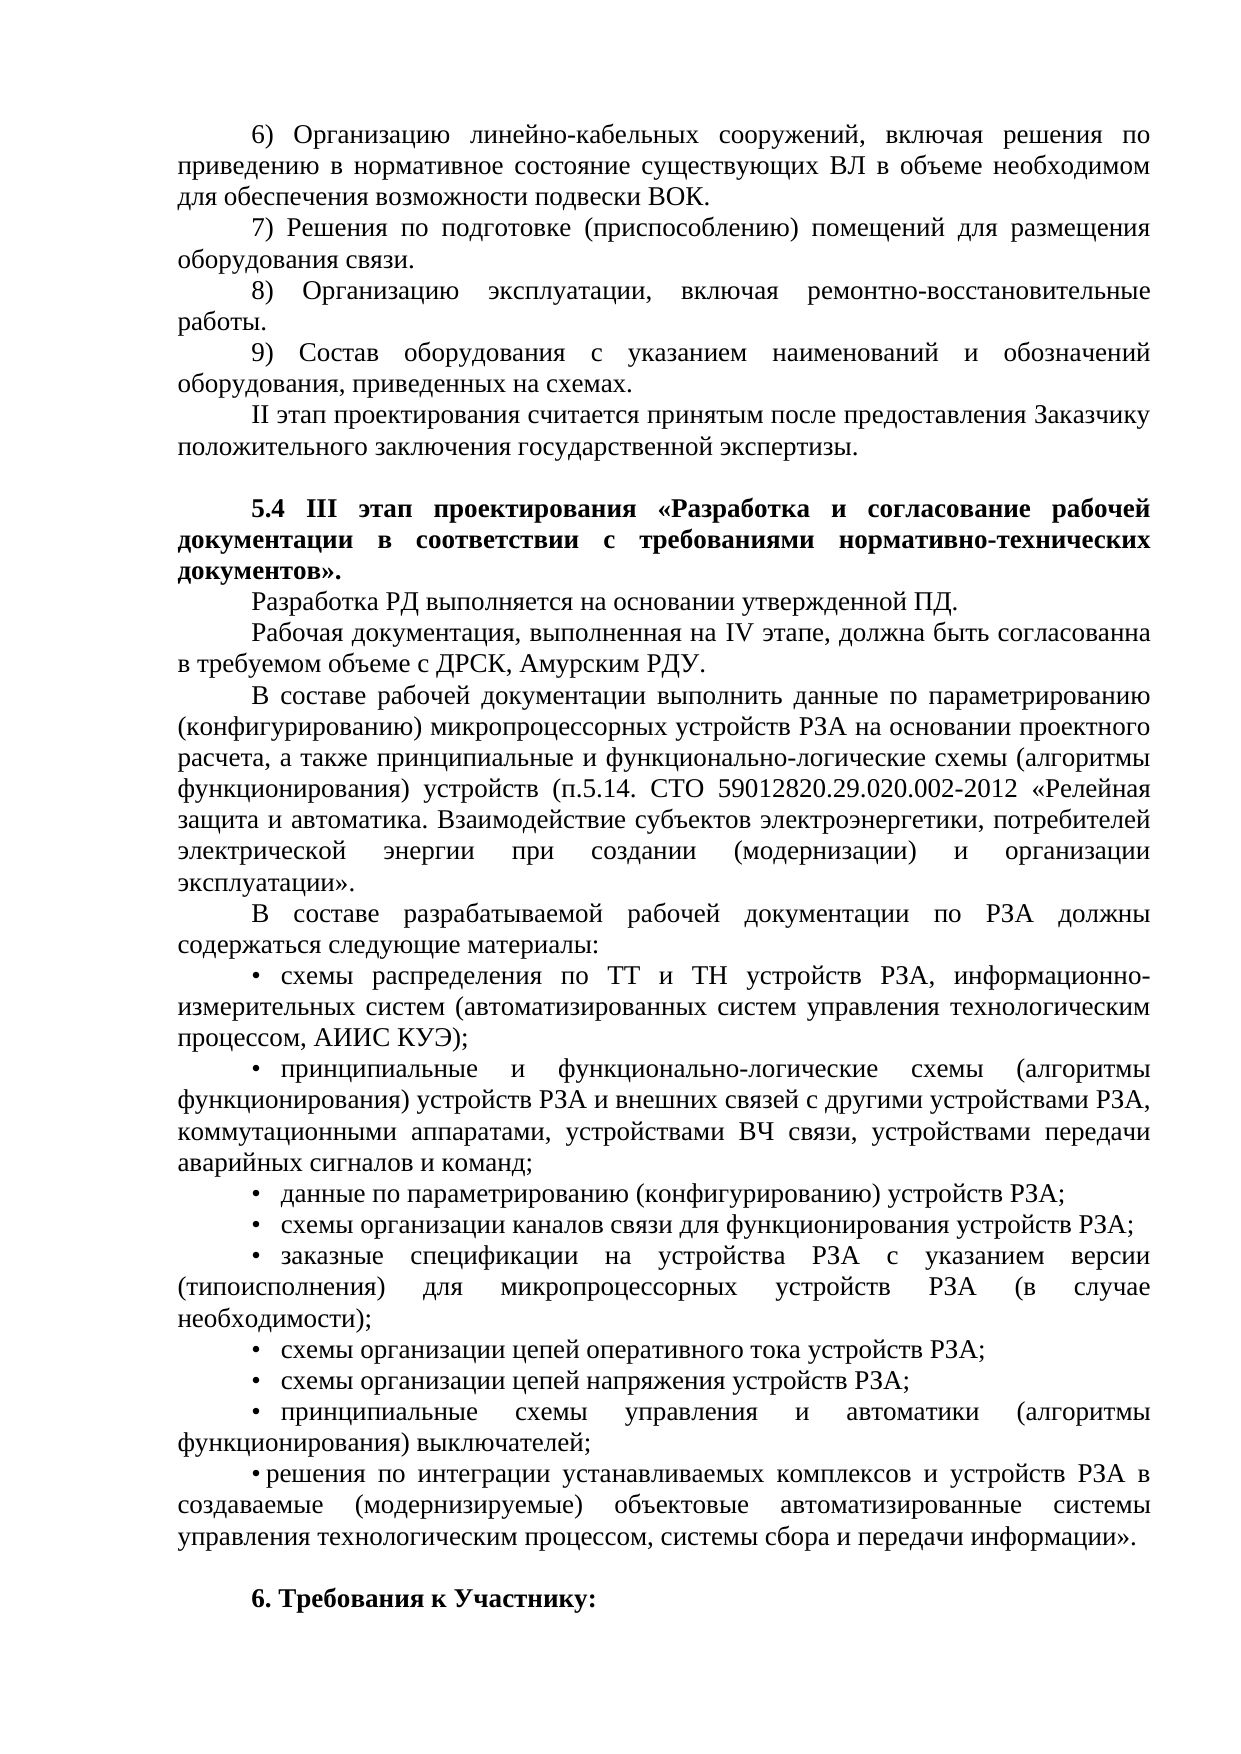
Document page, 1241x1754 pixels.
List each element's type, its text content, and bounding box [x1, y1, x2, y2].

text • принципиальные схемы управления и автоматики (алгоритмы функционирования) выключателей; [177, 1395, 1152, 1457]
text 8) Организацию эксплуатации, включая ремонтно-восстановительные работы. [177, 274, 1152, 336]
text Разработка РД выполняется на основании утвержденной ПД. [177, 585, 1152, 616]
text • схемы распределения по ТТ и ТН устройств РЗА, информационно-измерительных систем (автоматизированных систем управления технологическим процессом, АИИС КУЭ); [177, 959, 1152, 1052]
text • решения по интеграции устанавливаемых комплексов и устройств РЗА в создаваемые (модернизируемые) объектовые автоматизированные системы управления технологическим процессом, системы сбора и передачи информации». [177, 1457, 1152, 1551]
text В составе разрабатываемой рабочей документации по РЗА должны содержаться следующие материалы: [177, 897, 1152, 959]
text • заказные спецификации на устройства РЗА с указанием версии (типоисполнения) для микропроцессорных устройств РЗА (в случае необходимости); [177, 1239, 1152, 1333]
text • схемы организации цепей оперативного тока устройств РЗА; [177, 1333, 1152, 1364]
text 5.4 III этап проектирования «Разработка и согласование рабочей документации в соответствии с требованиями нормативно-технических документов». [177, 492, 1152, 585]
text 6) Организацию линейно-кабельных сооружений, включая решения по приведению в нормативное состояние существующих ВЛ в объеме необходимом для обеспечения возможности подвески ВОК. [177, 118, 1152, 212]
text 6. Требования к Участнику: [177, 1582, 1152, 1613]
text 7) Решения по подготовке (приспособлению) помещений для размещения оборудования связи. [177, 212, 1152, 274]
text • схемы организации каналов связи для функционирования устройств РЗА; [177, 1208, 1152, 1239]
text • данные по параметрированию (конфигурированию) устройств РЗА; [177, 1177, 1152, 1208]
text • принципиальные и функционально-логические схемы (алгоритмы функционирования) устройств РЗА и внешних связей с другими устройствами РЗА, коммутационными аппаратами, устройствами ВЧ связи, устройствами передачи аварийных сигналов и команд; [177, 1052, 1152, 1177]
text В составе рабочей документации выполнить данные по параметрированию (конфигурированию) микропроцессорных устройств РЗА на основании проектного расчета, а также принципиальные и функционально-логические схемы (алгоритмы функционирования) устройств (п.5.14. СТО 59012820.29.020.002-2012 «Релейная защита и автоматика. Взаимодействие субъектов электроэнергетики, потребителей электрической энергии при создании (модернизации) и организации эксплуатации». [177, 679, 1152, 897]
text Рабочая документация, выполненная на IV этапе, должна быть согласованна в требуемом объеме с ДРСК, Амурским РДУ. [177, 616, 1152, 679]
text 9) Состав оборудования с указанием наименований и обозначений оборудования, приведенных на схемах. [177, 336, 1152, 398]
text • схемы организации цепей напряжения устройств РЗА; [177, 1364, 1152, 1395]
text II этап проектирования считается принятым после предоставления Заказчику положительного заключения государственной экспертизы. [177, 398, 1152, 461]
